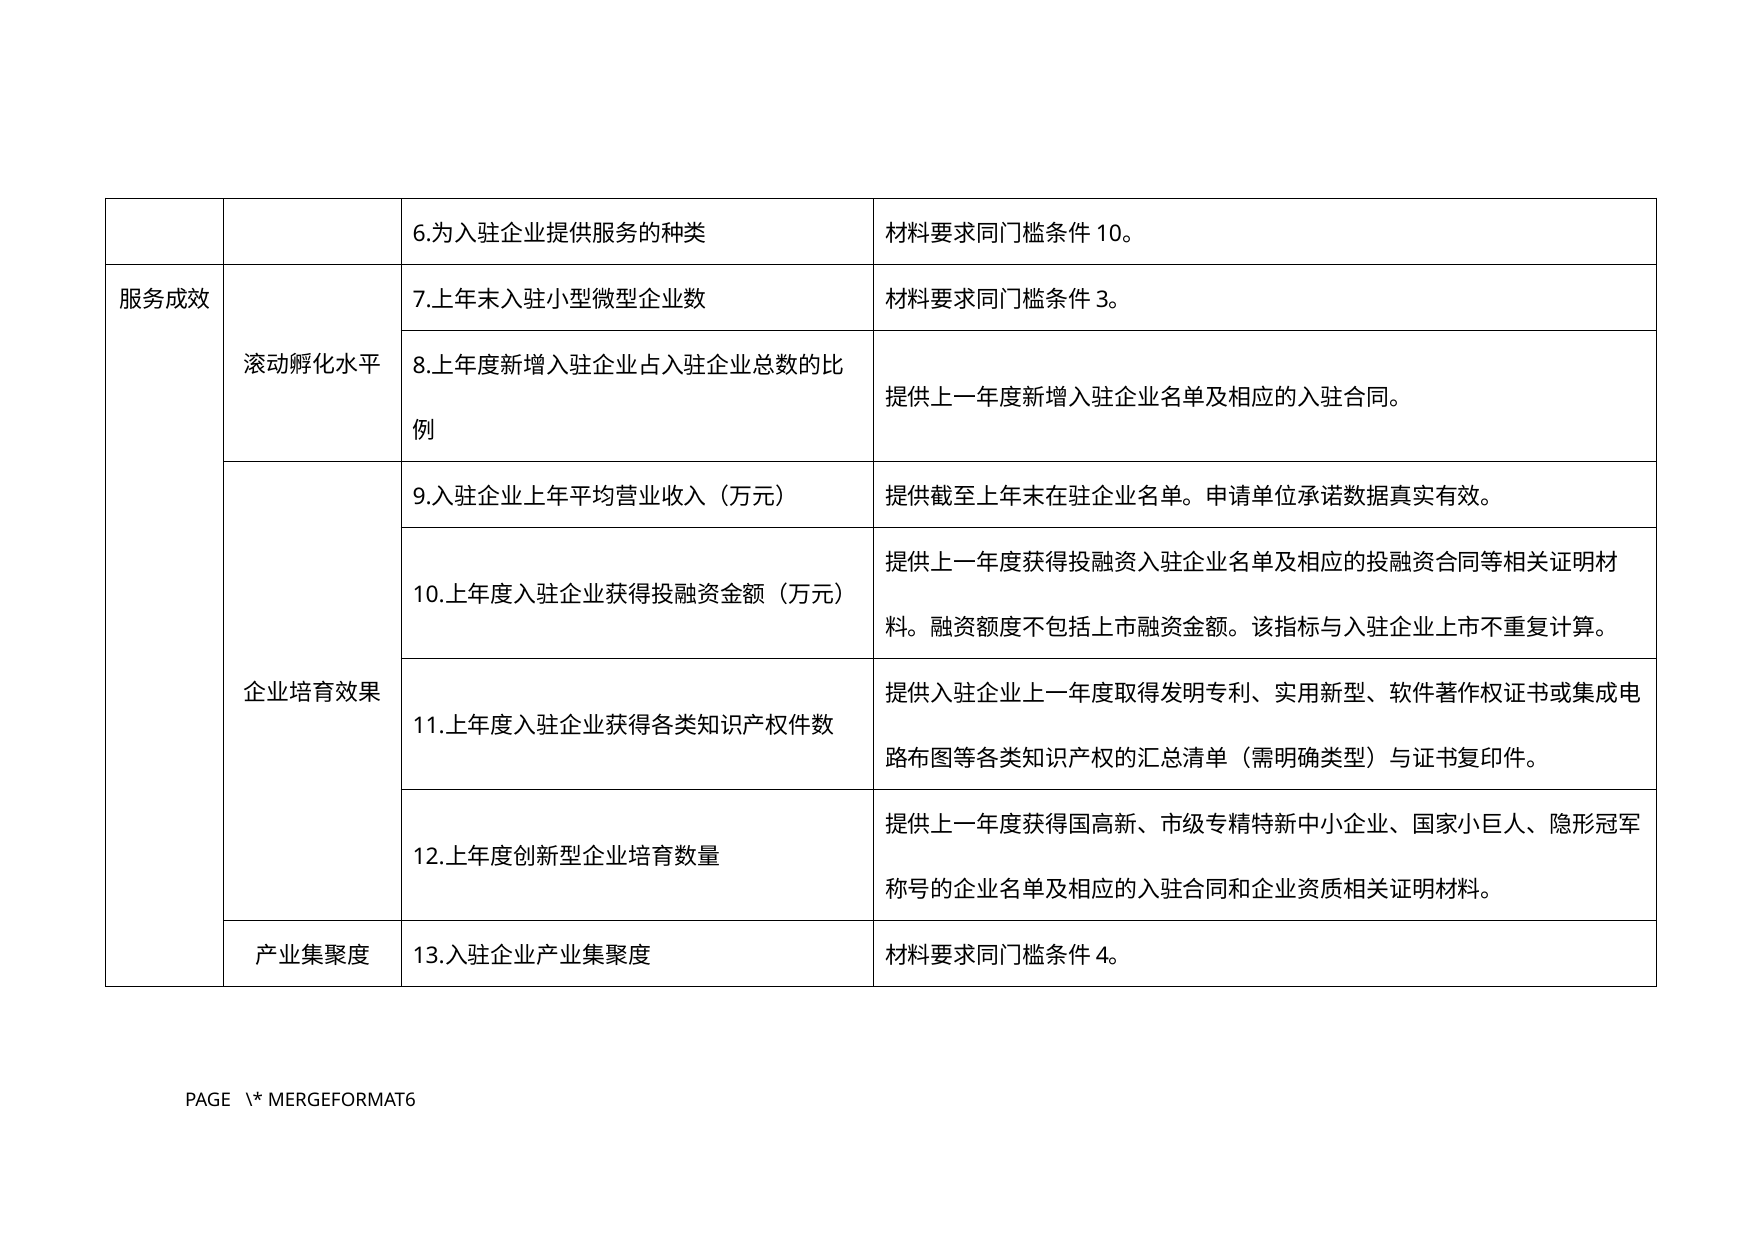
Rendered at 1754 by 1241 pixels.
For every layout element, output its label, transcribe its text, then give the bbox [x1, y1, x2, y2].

table_cell 6.为入驻企业提供服务的种类 [402, 199, 873, 264]
table_cell 12.上年度创新型企业培育数量 [402, 790, 873, 920]
table_cell 提供上一年度新增入驻企业名单及相应的入驻合同。 [874, 331, 1656, 461]
table_cell 8.上年度新增入驻企业占入驻企业总数的比例 [402, 331, 873, 461]
table_cell 材料要求同门槛条件4。 [874, 921, 1656, 986]
table_cell 10.上年度入驻企业获得投融资金额（万元） [402, 528, 873, 658]
table_cell 材料要求同门槛条件10。 [874, 199, 1656, 264]
table_cell 提供上一年度获得投融资入驻企业名单及相应的投融资合同等相关证明材料。融资额度不包括上市融资金额。该指标与入驻企业上市不重复计算。 [874, 528, 1656, 658]
table_cell 材料要求同门槛条件3。 [874, 265, 1656, 330]
table_cell 9.入驻企业上年平均营业收入（万元） [402, 462, 873, 527]
table_cell 13.入驻企业产业集聚度 [402, 921, 873, 986]
table_cell 产业集聚度 [224, 921, 401, 986]
table_cell 11.上年度入驻企业获得各类知识产权件数 [402, 659, 873, 789]
table_cell 提供截至上年末在驻企业名单。申请单位承诺数据真实有效。 [874, 462, 1656, 527]
table_cell 7.上年末入驻小型微型企业数 [402, 265, 873, 330]
table_cell 提供入驻企业上一年度取得发明专利、实用新型、软件著作权证书或集成电路布图等各类知识产权的汇总清单（需明确类型）与证书复印件。 [874, 659, 1656, 789]
table_cell 企业培育效果 [224, 462, 401, 920]
table_cell 提供上一年度获得国高新、市级专精特新中小企业、国家小巨人、隐形冠军称号的企业名单及相应的入驻合同和企业资质相关证明材料。 [874, 790, 1656, 920]
table_cell 滚动孵化水平 [224, 265, 401, 461]
table_cell 服务成效 [106, 265, 223, 986]
